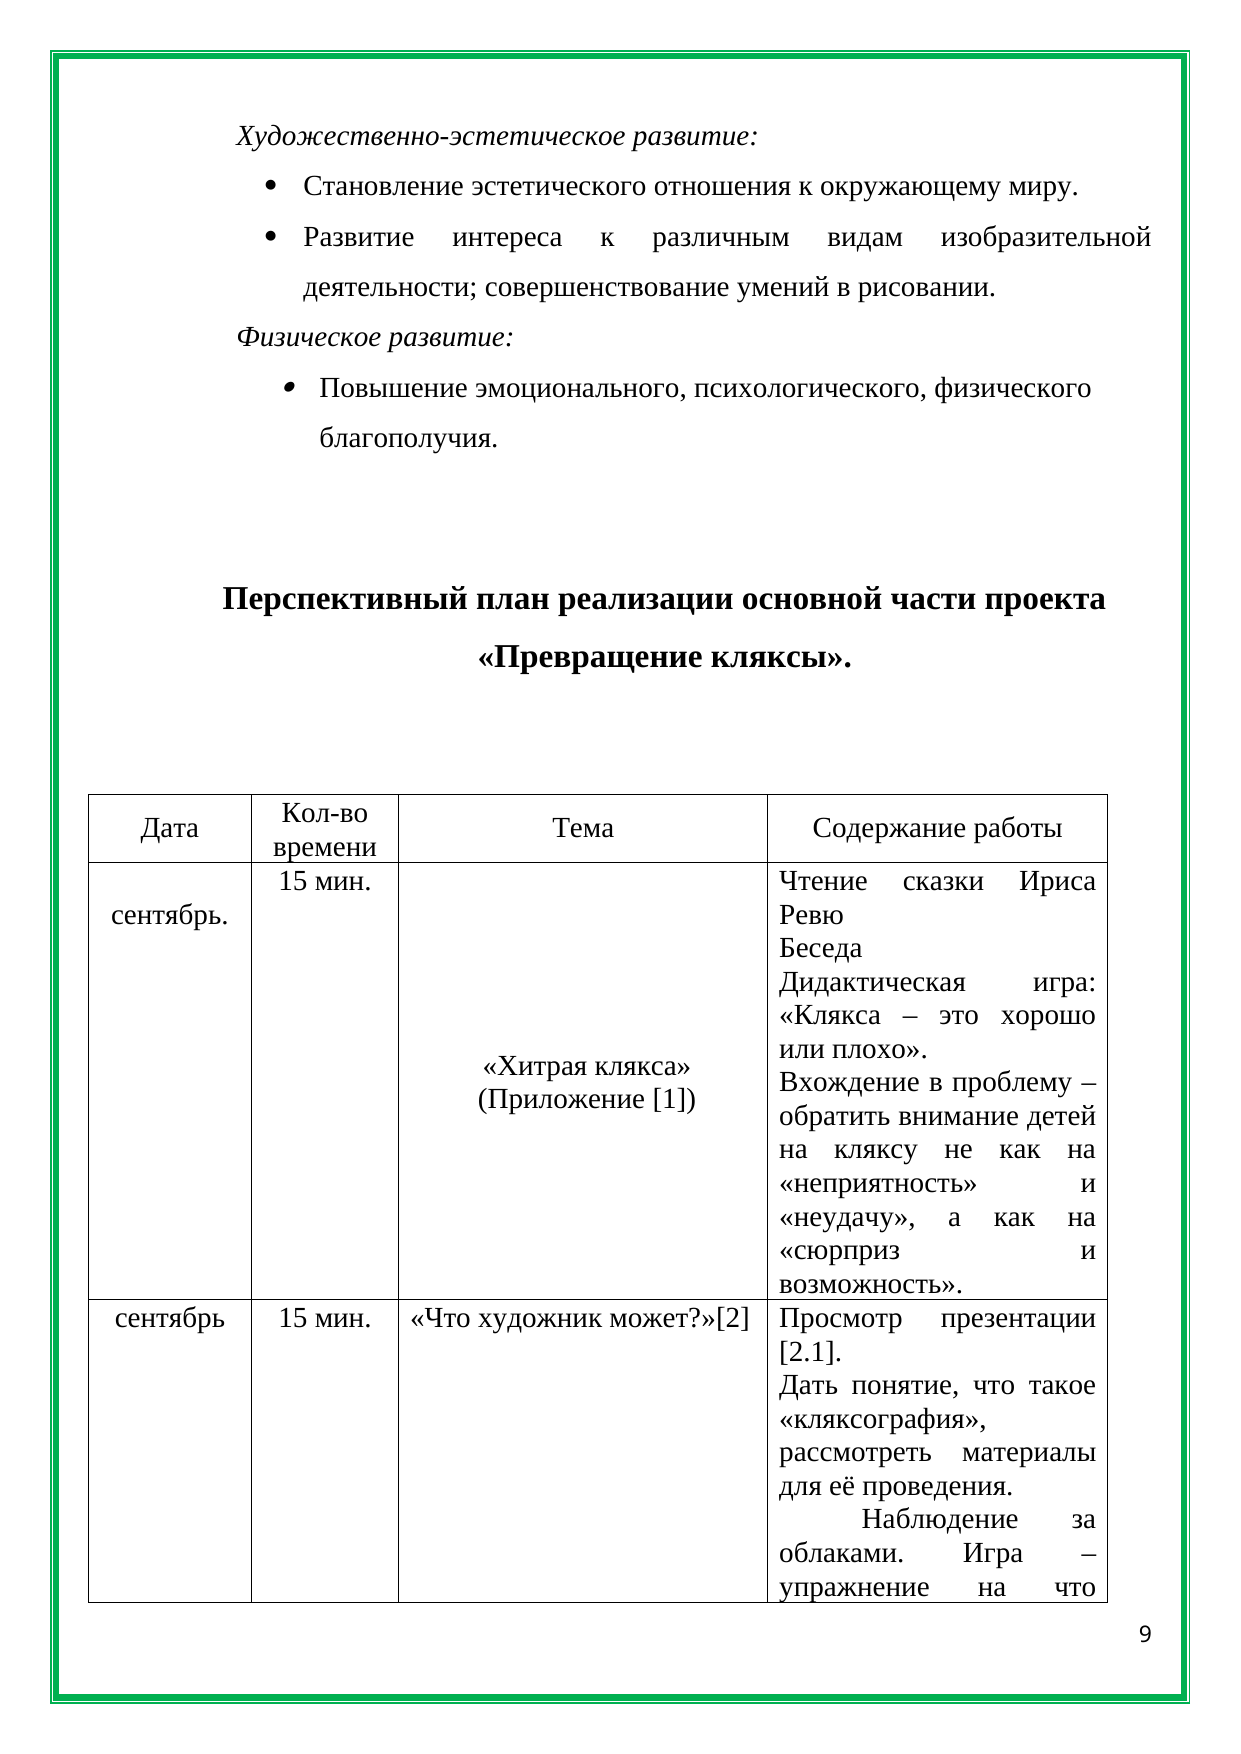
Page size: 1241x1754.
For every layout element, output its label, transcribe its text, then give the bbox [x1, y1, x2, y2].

table_header Содержание работы [768, 795, 1107, 862]
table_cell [768, 1300, 1107, 1602]
list Повышение эмоционального, психологического, физического благополучия. [282, 370, 1152, 454]
table_cell 15 мин. [252, 863, 398, 1299]
text Перспективный план реализации основной части проекта «Превращение кляксы». [177, 578, 1152, 674]
table_header Тема [399, 795, 767, 862]
table_cell Чтение сказки Ириса Ревю Беседа Дидактическая игра: «Клякса – это хорошо или плохо». Вхождение в проблему –обратить внимание детей на кляксу не как на «неприятность» и «неудачу», а как на «сюрприз и возможность». [768, 863, 1107, 1299]
text Художественно-эстетическое развитие: [177, 118, 1152, 152]
table_cell 15 мин. [252, 1300, 398, 1602]
table_cell сентябрь октябрь [89, 1300, 251, 1602]
table_header Кол-во времени [252, 795, 398, 862]
list Развитие интереса к различным видам изобразительной деятельности; совершенствование умений в рисовании. [266, 219, 1152, 303]
table_cell сентябрь. [89, 863, 251, 1299]
list Становление эстетического отношения к окружающему миру. [266, 168, 1152, 202]
table_cell «Хитрая клякса» (Приложение [1]) [399, 863, 767, 1299]
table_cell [399, 1300, 767, 1602]
table_header Дата [89, 795, 251, 862]
text Физическое развитие: [177, 319, 1152, 353]
